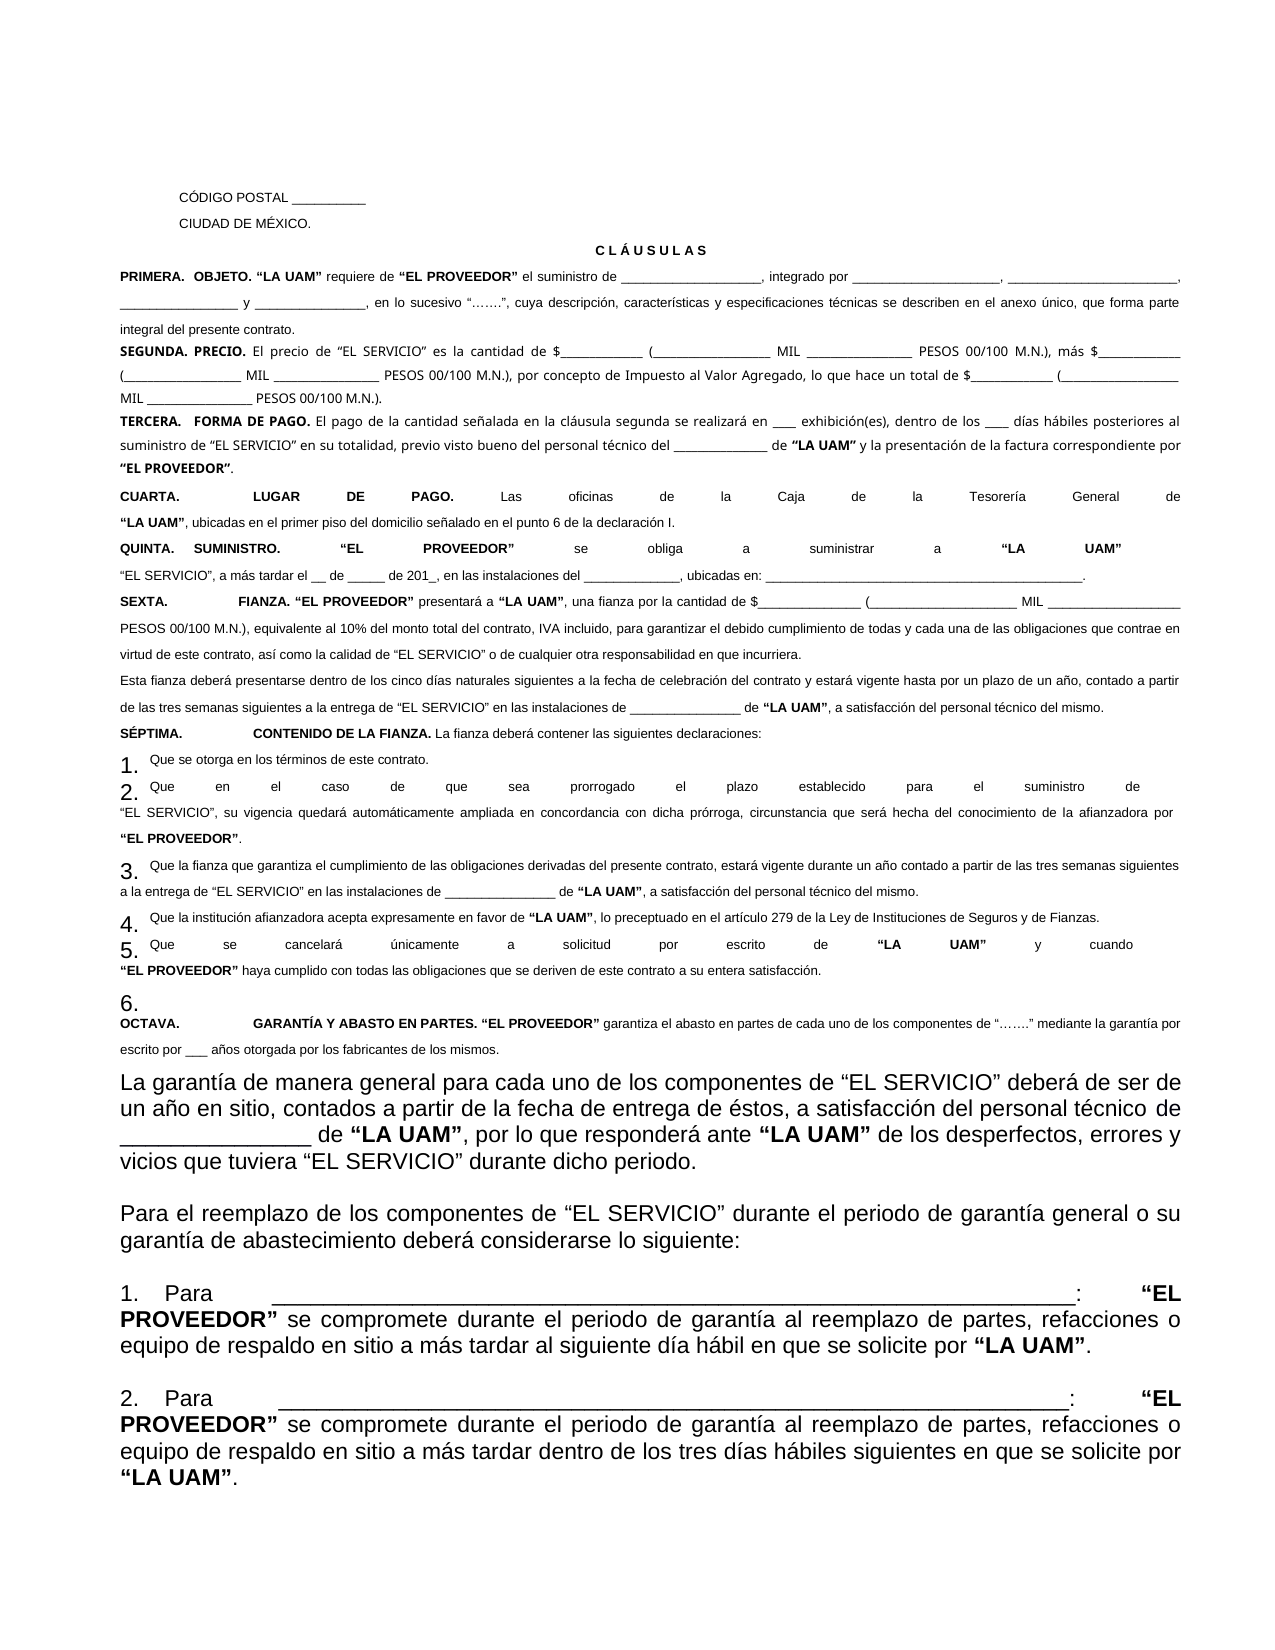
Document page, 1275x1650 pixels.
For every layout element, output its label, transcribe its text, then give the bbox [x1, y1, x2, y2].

list Que la institución afianzadora acepta expresamente en favor de “LA UAM”, lo preceptuado en el artículo 279 de la Ley de Instituciones de Seguros y de Fianzas. [120, 911, 1181, 937]
list Que la fianza que garantiza el cumplimiento de las obligaciones derivadas del presente contrato, estará vigente durante un año contado a partir de las tres semanas siguientes a la entrega de “EL SERVICIO” en las instalaciones de _______________ de “LA UAM”, a satisfacción del personal técnico del mismo. [120, 858, 1181, 911]
text SEXTA. FIANZA. “EL PROVEEDOR” presentará a “LA UAM”, una fianza por la cantidad de $______________ (____________________ MIL __________________ PESOS 00/100 M.N.), equivalente al 10% del monto total del contrato, IVA incluido, para garantizar el debido cumplimiento de todas y cada una de las obligaciones que contrae en virtud de este contrato, así como la calidad de “EL SERVICIO” o de cualquier otra responsabilidad en que incurriera. [120, 594, 1181, 673]
text OCTAVA. GARANTÍA Y ABASTO EN PARTES. “EL PROVEEDOR” garantiza el abasto en partes de cada uno de los componentes de “…….” mediante la garantía por escrito por ___ años otorgada por los fabricantes de los mismos. [120, 1016, 1181, 1069]
text CIUDAD DE MÉXICO. [179, 216, 1181, 243]
text CÓDIGO POSTAL __________ [179, 190, 1181, 216]
list Que en el caso de que sea prorrogado el plazo establecido para el suministro de “EL SERVICIO”, su vigencia quedará automáticamente ampliada en concordancia con dicha prórroga, circunstancia que será hecha del conocimiento de la afianzadora por “EL PROVEEDOR”. [120, 779, 1181, 858]
text SEGUNDA. PRECIO. El precio de “EL SERVICIO” es la cantidad de $______________ (____________________ MIL __________________ PESOS 00/100 M.N.), más $______________ (____________________ MIL __________________ PESOS 00/100 M.N.), por concepto de Impuesto al Valor Agregado, lo que hace un total de $______________ (____________________ MIL __________________ PESOS 00/100 M.N.). [120, 348, 1181, 418]
text TERCERA. FORMA DE PAGO. El pago de la cantidad señalada en la cláusula segunda se realizará en ____ exhibición(es), dentro de los ____ días hábiles posteriores al suministro de “EL SERVICIO” en su totalidad, previo visto bueno del personal técnico del ________________ de “LA UAM” y la presentación de la factura correspondiente por “EL PROVEEDOR”. [120, 418, 1181, 489]
list Que se otorga en los términos de este contrato. [120, 752, 1181, 779]
list Para ______________________________________________________________: “EL PROVEEDOR” se compromete durante el periodo de garantía al reemplazo de partes, refacciones o equipo de respaldo en sitio a más tardar dentro de los tres días hábiles siguientes en que se solicite por “LA UAM”. [120, 1385, 1181, 1490]
text SÉPTIMA. CONTENIDO DE LA FIANZA. La fianza deberá contener las siguientes declaraciones: [120, 726, 1181, 752]
text Para el reemplazo de los componentes de “EL SERVICIO” durante el periodo de garantía general o su garantía de abastecimiento deberá considerarse lo siguiente: [120, 1200, 1181, 1253]
text PRIMERA. OBJETO. “LA UAM” requiere de “EL PROVEEDOR” el suministro de ___________________, integrado por ____________________, _______________________, ________________ y _______________, en lo sucesivo “…….”, cuya descripción, características y especificaciones técnicas se describen en el anexo único, que forma parte integral del presente contrato. [120, 269, 1181, 348]
text QUINTA. SUMINISTRO. “EL PROVEEDOR” se obliga a suministrar a “LA UAM” “EL SERVICIO”, a más tardar el __ de _____ de 201_, en las instalaciones del _____________, ubicadas en: ___________________________________________. [120, 542, 1181, 594]
list Para _______________________________________________________________: “EL PROVEEDOR” se compromete durante el periodo de garantía al reemplazo de partes, refacciones o equipo de respaldo en sitio a más tardar al siguiente día hábil en que se solicite por “LA UAM”. [120, 1279, 1181, 1358]
text CUARTA. LUGAR DE PAGO. Las oficinas de la Caja de la Tesorería General de “LA UAM”, ubicadas en el primer piso del domicilio señalado en el punto 6 de la declaración I. [120, 489, 1181, 542]
text C L Á U S U L A S [120, 243, 1181, 269]
text La garantía de manera general para cada uno de los componentes de “EL SERVICIO” deberá de ser de un año en sitio, contados a partir de la fecha de entrega de éstos, a satisfacción del personal técnico de _______________ de “LA UAM”, por lo que responderá ante “LA UAM” de los desperfectos, errores y vicios que tuviera “EL SERVICIO” durante dicho periodo. [120, 1069, 1181, 1174]
list Que se cancelará únicamente a solicitud por escrito de “LA UAM” y cuando “EL PROVEEDOR” haya cumplido con todas las obligaciones que se deriven de este contrato a su entera satisfacción. [120, 937, 1181, 989]
text Esta fianza deberá presentarse dentro de los cinco días naturales siguientes a la fecha de celebración del contrato y estará vigente hasta por un plazo de un año, contado a partir de las tres semanas siguientes a la entrega de “EL SERVICIO” en las instalaciones de _______________ de “LA UAM”, a satisfacción del personal técnico del mismo. [120, 673, 1181, 726]
